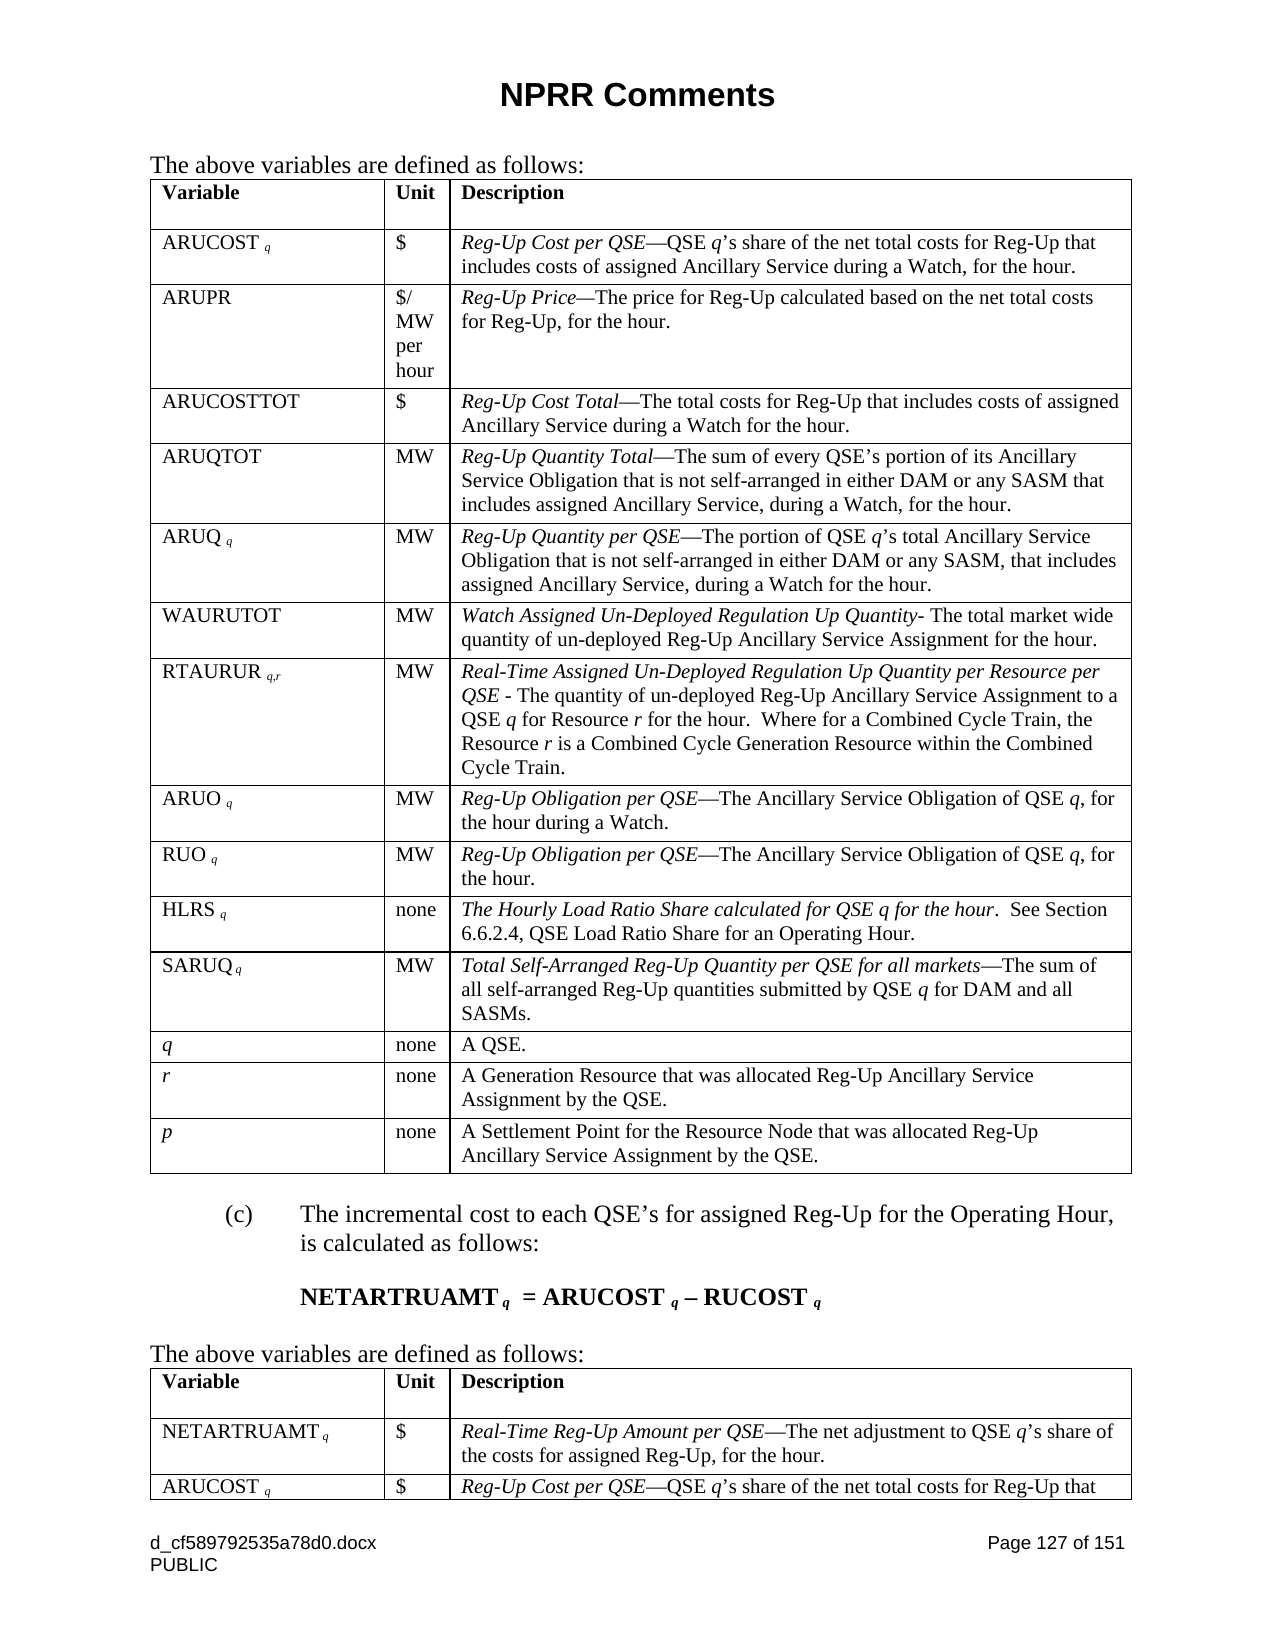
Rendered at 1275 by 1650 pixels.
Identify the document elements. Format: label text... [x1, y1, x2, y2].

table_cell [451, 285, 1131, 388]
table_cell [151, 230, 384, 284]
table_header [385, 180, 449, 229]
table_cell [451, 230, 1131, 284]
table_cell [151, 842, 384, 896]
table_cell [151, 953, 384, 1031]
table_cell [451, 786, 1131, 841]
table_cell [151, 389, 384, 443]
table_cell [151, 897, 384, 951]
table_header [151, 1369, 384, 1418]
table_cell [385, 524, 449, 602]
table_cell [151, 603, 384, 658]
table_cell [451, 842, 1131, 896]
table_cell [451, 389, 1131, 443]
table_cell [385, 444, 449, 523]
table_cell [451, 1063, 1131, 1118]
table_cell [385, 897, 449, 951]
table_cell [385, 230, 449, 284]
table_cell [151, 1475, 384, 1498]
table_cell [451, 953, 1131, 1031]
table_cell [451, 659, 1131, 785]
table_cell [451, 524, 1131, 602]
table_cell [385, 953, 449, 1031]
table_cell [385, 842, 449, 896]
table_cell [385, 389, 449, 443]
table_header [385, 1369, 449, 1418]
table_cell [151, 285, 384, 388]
text NETARTRUAMT q = ARUCOST q – RUCOST q [300, 1282, 1125, 1310]
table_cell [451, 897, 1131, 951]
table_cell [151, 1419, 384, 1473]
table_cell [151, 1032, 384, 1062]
text The above variables are defined as follows: [150, 1339, 1125, 1368]
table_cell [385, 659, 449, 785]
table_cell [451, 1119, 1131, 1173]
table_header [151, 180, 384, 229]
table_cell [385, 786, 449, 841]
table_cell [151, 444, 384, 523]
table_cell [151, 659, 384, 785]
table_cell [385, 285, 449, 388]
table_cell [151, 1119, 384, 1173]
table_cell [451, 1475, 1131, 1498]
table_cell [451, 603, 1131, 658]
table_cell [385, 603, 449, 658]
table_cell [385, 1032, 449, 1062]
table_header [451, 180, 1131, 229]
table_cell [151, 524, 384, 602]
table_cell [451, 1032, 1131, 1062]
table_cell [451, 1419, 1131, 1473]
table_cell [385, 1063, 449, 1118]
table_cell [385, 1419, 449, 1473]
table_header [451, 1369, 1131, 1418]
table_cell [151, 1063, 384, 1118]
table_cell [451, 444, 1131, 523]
text The above variables are defined as follows: [150, 150, 1125, 179]
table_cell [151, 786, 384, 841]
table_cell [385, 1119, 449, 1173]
text (c) The incremental cost to each QSE’s for assigned Reg-Up for the Operating Hour, is calculated as follows: [225, 1199, 1125, 1257]
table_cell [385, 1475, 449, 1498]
